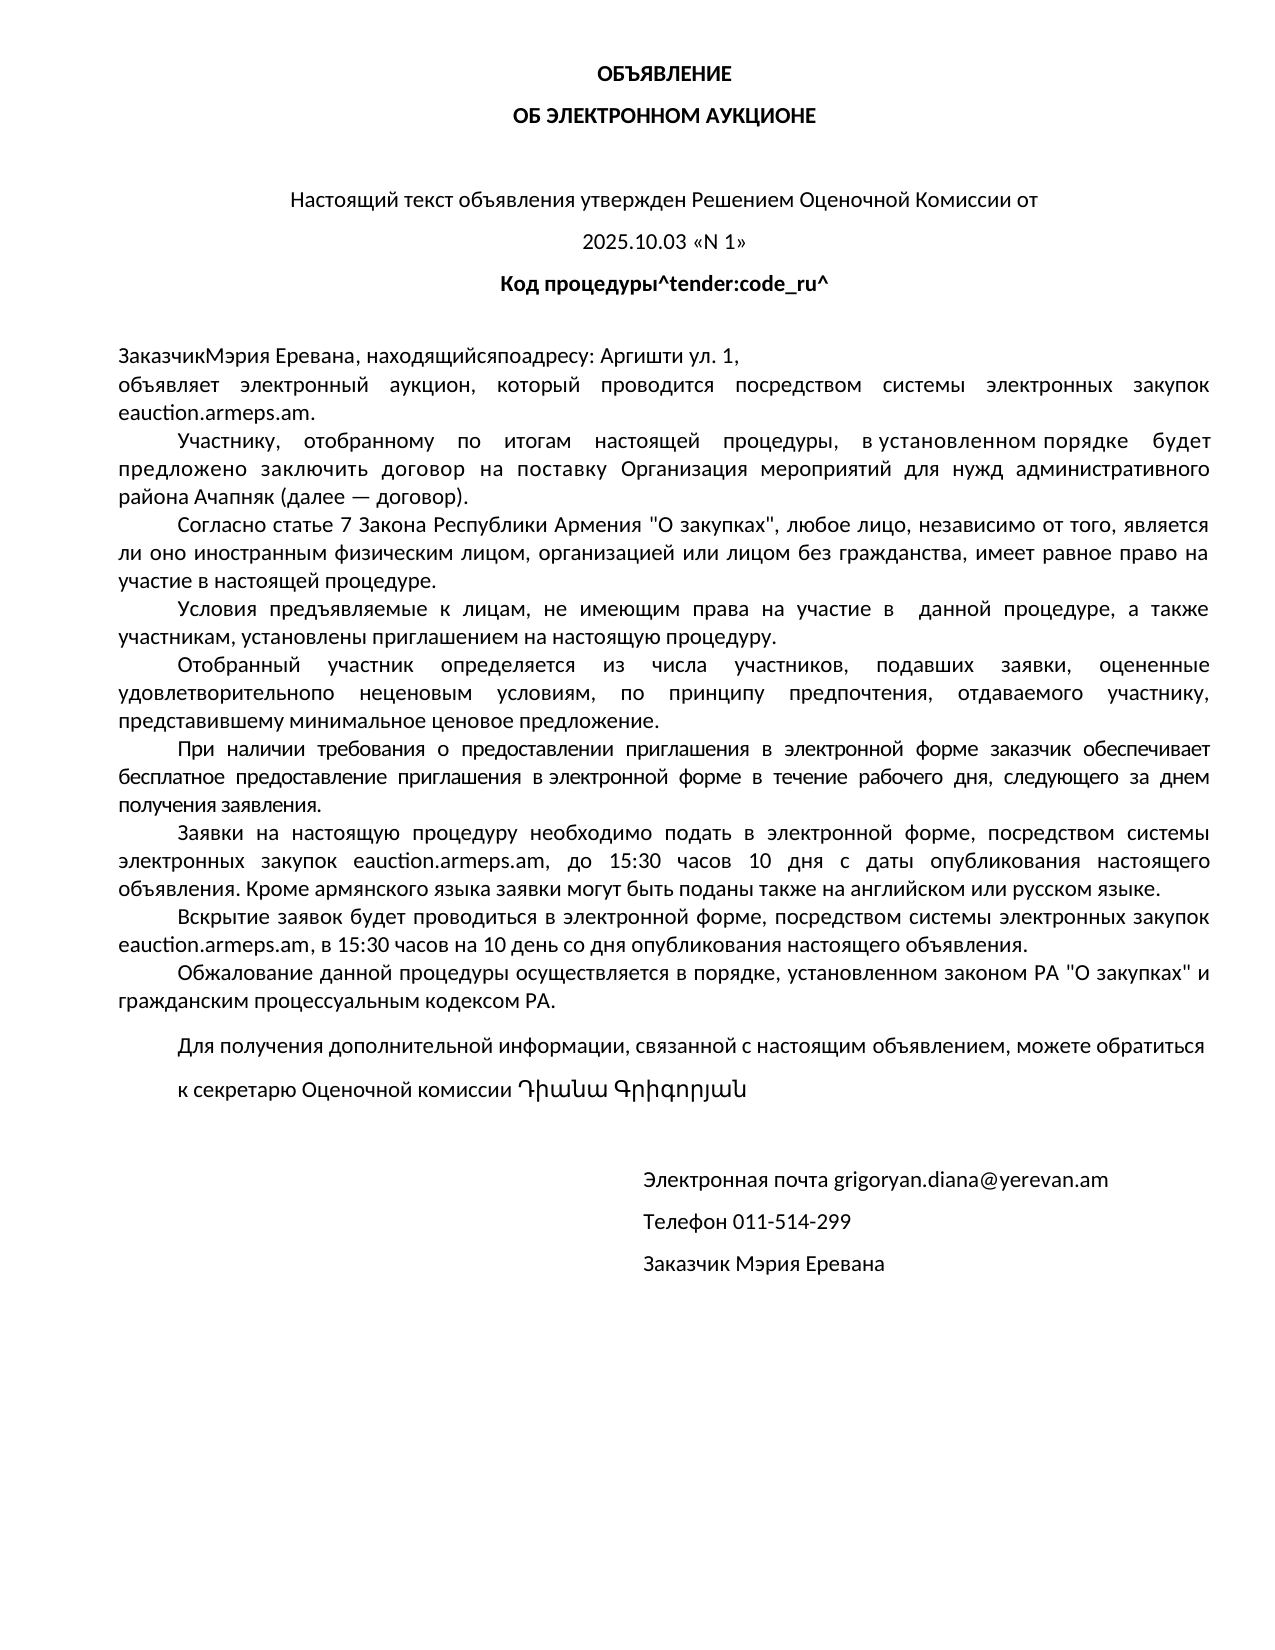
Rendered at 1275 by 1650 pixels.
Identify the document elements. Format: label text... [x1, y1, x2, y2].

text Согласно статье 7 Закона Республики Армения "О закупках", любое лицо, независимо от того, является ли оно иностранным физическим лицом, организацией или лицом без гражданства, имеет равное право на участие в настоящей процедуре. [118, 510, 1211, 594]
text Настоящий текст объявления утвержден Решением Оценочной Комиссии от [118, 185, 1211, 213]
text Вскрытие заявок будет проводиться в электронной форме, посредством системы электронных закупок eauction.armeps.am, в 15:30 часов на 10 день со дня опубликования настоящего объявления. [118, 902, 1211, 958]
text Заявки на настоящую процедуру необходимо подать в электронной форме, посредством системы электронных закупок eauction.armeps.am, до 15:30 часов 10 дня с даты опубликования настоящего объявления. Кроме армянского языка заявки могут быть поданы также на английском или русском языке. [118, 818, 1211, 902]
text Участнику, отобранному по итогам настоящей процедуры, в установленном порядке будет предложено заключить договор на поставку Организация мероприятий для нужд административного района Ачапняк (далее — договор). [118, 426, 1211, 510]
text ОБЪЯВЛЕНИЕ [118, 59, 1211, 87]
text 2025.10.03 «N 1» [118, 227, 1211, 255]
text ЗаказчикМэрия Еревана, находящийсяпоадресу: Аргишти ул. 1, [118, 342, 1211, 370]
text Электронная почта grigoryan.diana@yerevan.am [643, 1165, 1211, 1193]
text Для получения дополнительной информации, связанной с настоящим объявлением, можете обратиться [118, 1031, 1211, 1059]
text Заказчик Мэрия Еревана [643, 1249, 1211, 1277]
text При наличии требования о предоставлении приглашения в электронной форме заказчик обеспечивает бесплатное предоставление приглашения в электронной форме в течение рабочего дня, следующего за днем получения заявления. [118, 734, 1211, 818]
text Обжалование данной процедуры осуществляется в порядке, установленном законом РА "О закупках" и гражданским процессуальным кодексом РА. [118, 958, 1211, 1014]
text Условия предъявляемые к лицам, не имеющим права на участие в данной процедуре, а также участникам, установлены приглашением на настоящую процедуру. [118, 594, 1211, 650]
text Отобранный участник определяется из числа участников, подавших заявки, оцененные удовлетворительнопо неценовым условиям, по принципу предпочтения, отдаваемого участнику, представившему минимальное ценовое предложение. [118, 650, 1211, 734]
text объявляет электронный аукцион, который проводится посредством системы электронных закупок eauction.armeps.am. [118, 370, 1211, 426]
text к секретарю Оценочной комиссии Դիանա Գրիգորյան [118, 1076, 1211, 1103]
text ОБ ЭЛЕКТРОННОМ АУКЦИОНЕ [118, 101, 1211, 129]
text Телефон 011-514-299 [643, 1207, 1211, 1235]
text Код процедуры^tender:code_ru^ [118, 269, 1211, 297]
